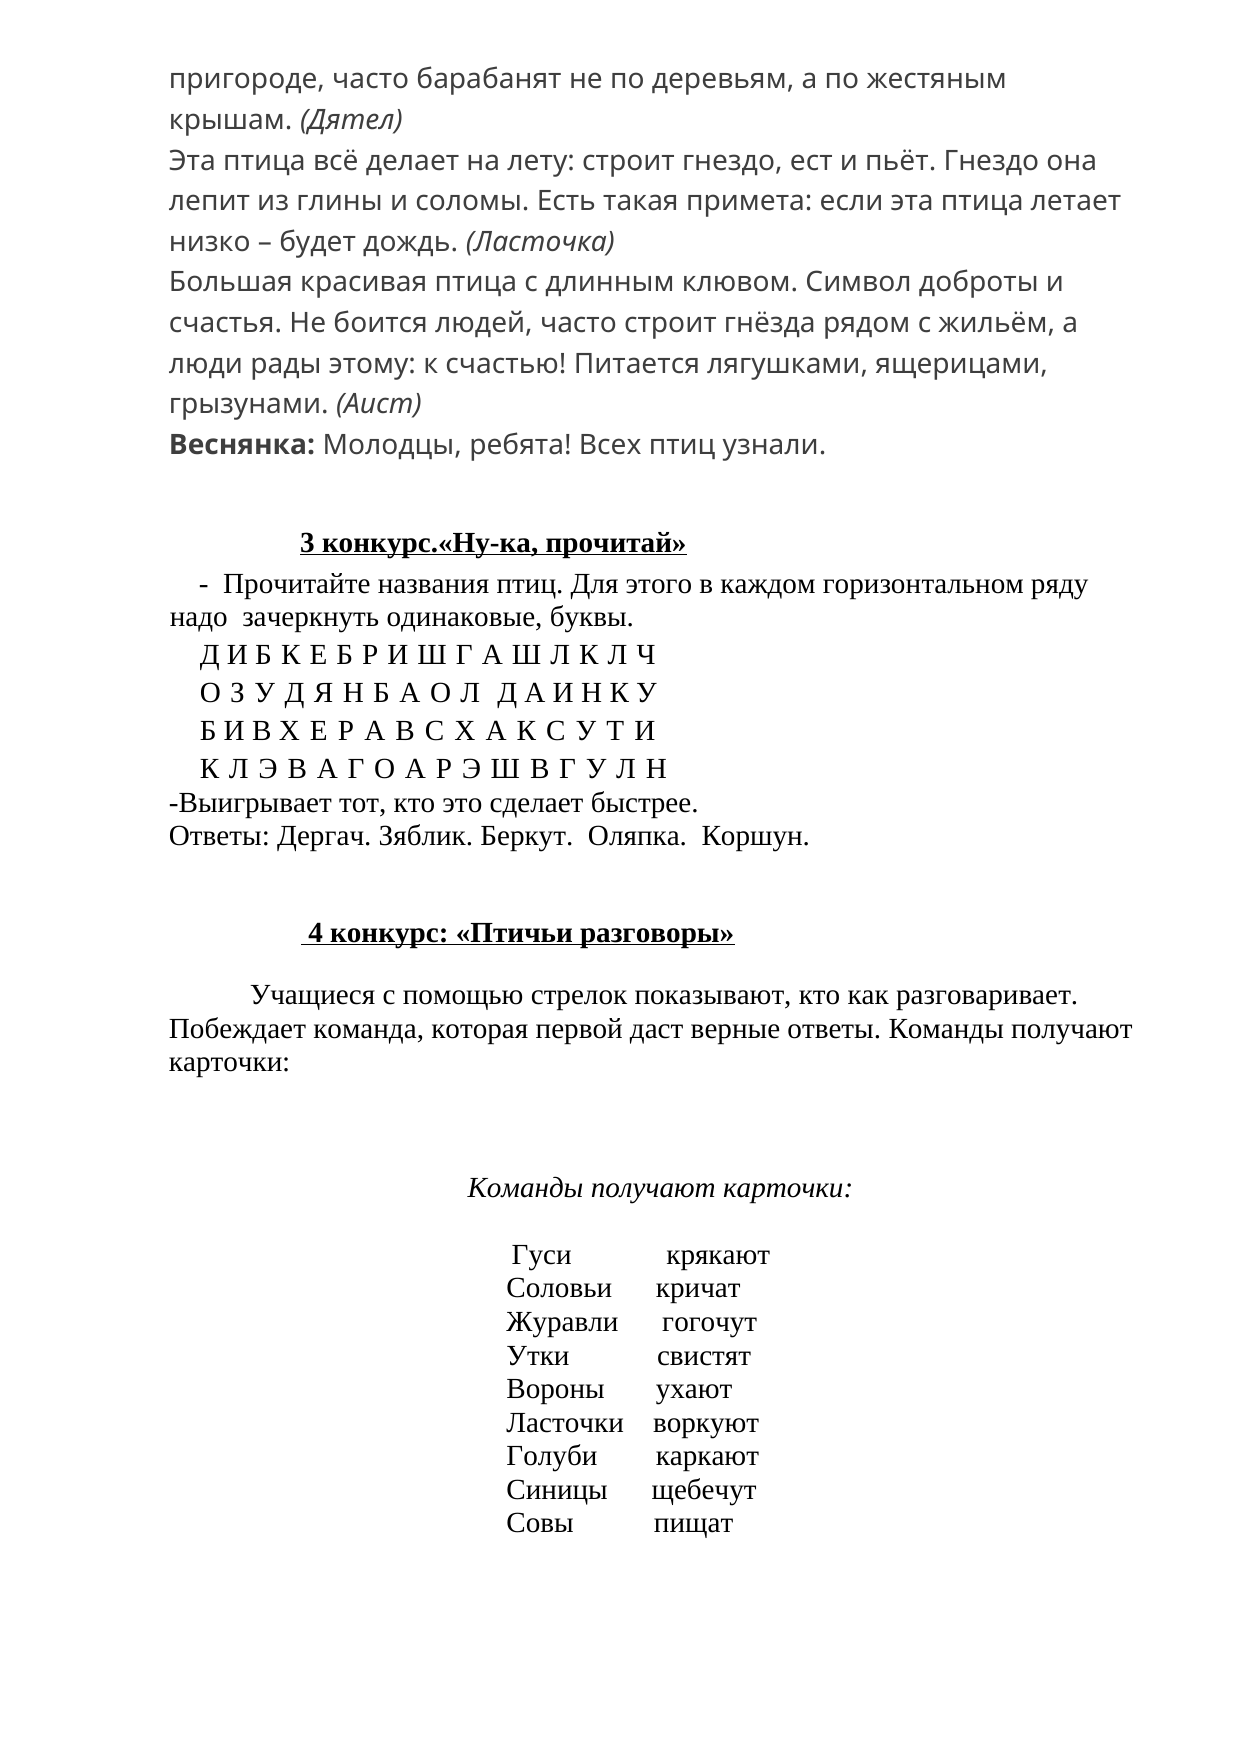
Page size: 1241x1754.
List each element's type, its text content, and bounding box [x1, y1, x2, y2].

text - Прочитайте названия птиц. Для этого в каждом горизонтальном ряду надо зачеркнуть одинаковые, буквы. [169, 566, 1152, 633]
text Ответы: Дергач. Зяблик. Беркут. Оляпка. Коршун. [169, 818, 1152, 852]
text Веснянка: Молодцы, ребята! Всех птиц узнали. [169, 422, 1152, 462]
text Команды получают карточки: [169, 1170, 1152, 1203]
text Синицы щебечут [169, 1472, 1152, 1505]
text Журавли гогочут [169, 1304, 1152, 1338]
text Ласточки воркуют [169, 1405, 1152, 1438]
text 3 конкурс.«Ну-ка, прочитай» [169, 525, 1150, 558]
text 4 конкурс: «Птичьи разговоры» [169, 915, 1152, 948]
text Гуси крякают [169, 1237, 1152, 1271]
text КЛЭВАГОАРЭШВГУЛН [199, 751, 1141, 785]
text ОЗУДЯНБАОЛ Д А И Н К У [199, 675, 1141, 709]
text Голуби каркают [169, 1438, 1152, 1472]
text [169, 56, 1152, 137]
text Эта птица всё делает на лету: строит гнездо, ест и пьёт. Гнездо она лепит из глины и соломы. Есть такая примета: если эта птица летает низко – будет дождь. (Ласточка) [169, 137, 1152, 259]
text Вороны ухают [169, 1371, 1152, 1405]
text Б И В ХЕРАВСХАКСУТИ [199, 713, 1141, 747]
text Большая красивая птица с длинным клювом. Символ доброты и счастья. Не боится людей, часто строит гнёзда рядом с жильём, а люди рады этому: к счастью! Питается лягушками, ящерицами, грызунами. (Аист) [169, 259, 1152, 422]
text Совы пищат [169, 1505, 1152, 1539]
text Учащиеся с помощью стрелок показывают, кто как разговаривает. Побеждает команда, которая первой даст верные ответы. Команды получают карточки: [169, 977, 1152, 1078]
text Соловьи кричат [169, 1271, 1152, 1304]
text Утки свистят [169, 1338, 1152, 1371]
text Д И БКЕБРИШГАШЛКЛЧ [199, 637, 1141, 671]
text -Выигрывает тот, кто это сделает быстрее. [169, 785, 1152, 818]
